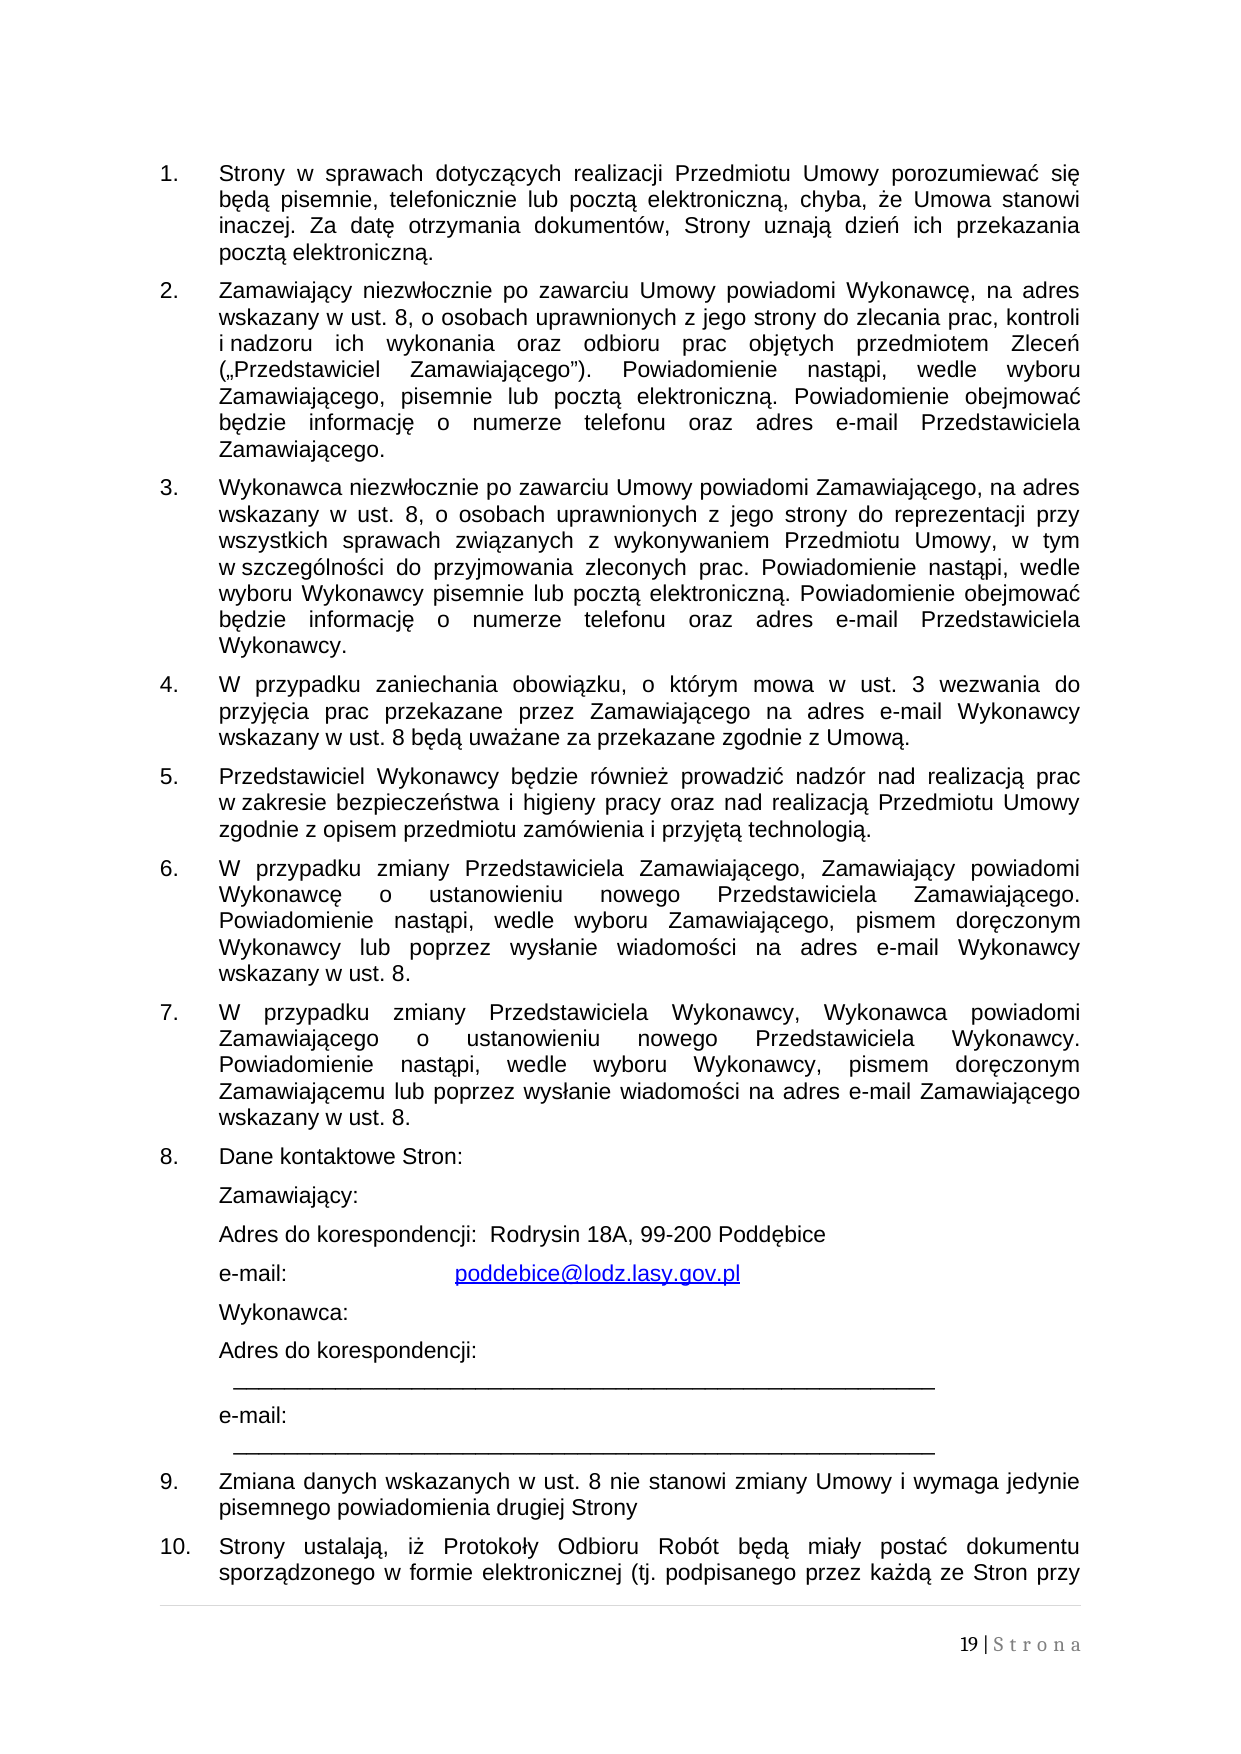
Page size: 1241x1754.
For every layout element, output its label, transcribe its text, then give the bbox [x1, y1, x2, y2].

text e-mail: poddebice@lodz.lasy.gov.pl [218, 1259, 1081, 1286]
list W przypadku zmiany Przedstawiciela Wykonawcy, Wykonawca powiadomi Zamawiającego o ustanowieniu nowego Przedstawiciela Wykonawcy. Powiadomienie nastąpi, wedle wyboru Wykonawcy, pismem doręczonym Zamawiającemu lub poprzez wysłanie wiadomości na adres e-mail Zamawiającego wskazany w ust. 8. [159, 999, 1081, 1131]
list W przypadku zaniechania obowiązku, o którym mowa w ust. 3 wezwania do przyjęcia prac przekazane przez Zamawiającego na adres e-mail Wykonawcy wskazany w ust. 8 będą uważane za przekazane zgodnie z Umową. [159, 671, 1081, 750]
text Adres do korespondencji: _______________________________________________________ [218, 1337, 1081, 1390]
list W przypadku zmiany Przedstawiciela Zamawiającego, Zamawiający powiadomi Wykonawcę o ustanowieniu nowego Przedstawiciela Zamawiającego. Powiadomienie nastąpi, wedle wyboru Zamawiającego, pismem doręczonym Wykonawcy lub poprzez wysłanie wiadomości na adres e-mail Wykonawcy wskazany w ust. 8. [159, 854, 1081, 986]
list Zamawiający niezwłocznie po zawarciu Umowy powiadomi Wykonawcę, na adres wskazany w ust. 8, o osobach uprawnionych z jego strony do zlecania prac, kontroli i nadzoru ich wykonania oraz odbioru prac objętych przedmiotem Zleceń („Przedstawiciel Zamawiającego”). Powiadomienie nastąpi, wedle wyboru Zamawiającego, pisemnie lub pocztą elektroniczną. Powiadomienie obejmować będzie informację o numerze telefonu oraz adres e-mail Przedstawiciela Zamawiającego. [159, 277, 1081, 462]
list Przedstawiciel Wykonawcy będzie również prowadzić nadzór nad realizacją prac w zakresie bezpieczeństwa i higieny pracy oraz nad realizacją Przedmiotu Umowy zgodnie z opisem przedmiotu zamówienia i przyjętą technologią. [159, 763, 1081, 842]
text Adres do korespondencji: Rodrysin 18A, 99-200 Poddębice [218, 1221, 1081, 1247]
list Wykonawca niezwłocznie po zawarciu Umowy powiadomi Zamawiającego, na adres wskazany w ust. 8, o osobach uprawnionych z jego strony do reprezentacji przy wszystkich sprawach związanych z wykonywaniem Przedmiotu Umowy, w tym w szczególności do przyjmowania zleconych prac. Powiadomienie nastąpi, wedle wyboru Wykonawcy pisemnie lub pocztą elektroniczną. Powiadomienie obejmować będzie informację o numerze telefonu oraz adres e-mail Przedstawiciela Wykonawcy. [159, 474, 1081, 659]
text Zamawiający: [218, 1182, 1081, 1208]
list Zmiana danych wskazanych w ust. 8 nie stanowi zmiany Umowy i wymaga jedynie pisemnego powiadomienia drugiej Strony [159, 1468, 1081, 1520]
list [159, 1533, 1081, 1586]
list Dane kontaktowe Stron: [159, 1143, 1081, 1169]
text e-mail: _______________________________________________________ [218, 1402, 1081, 1455]
text Wykonawca: [218, 1298, 1081, 1325]
list Strony w sprawach dotyczących realizacji Przedmiotu Umowy porozumiewać się będą pisemnie, telefonicznie lub pocztą elektroniczną, chyba, że Umowa stanowi inaczej. Za datę otrzymania dokumentów, Strony uznają dzień ich przekazania pocztą elektroniczną. [159, 159, 1081, 265]
